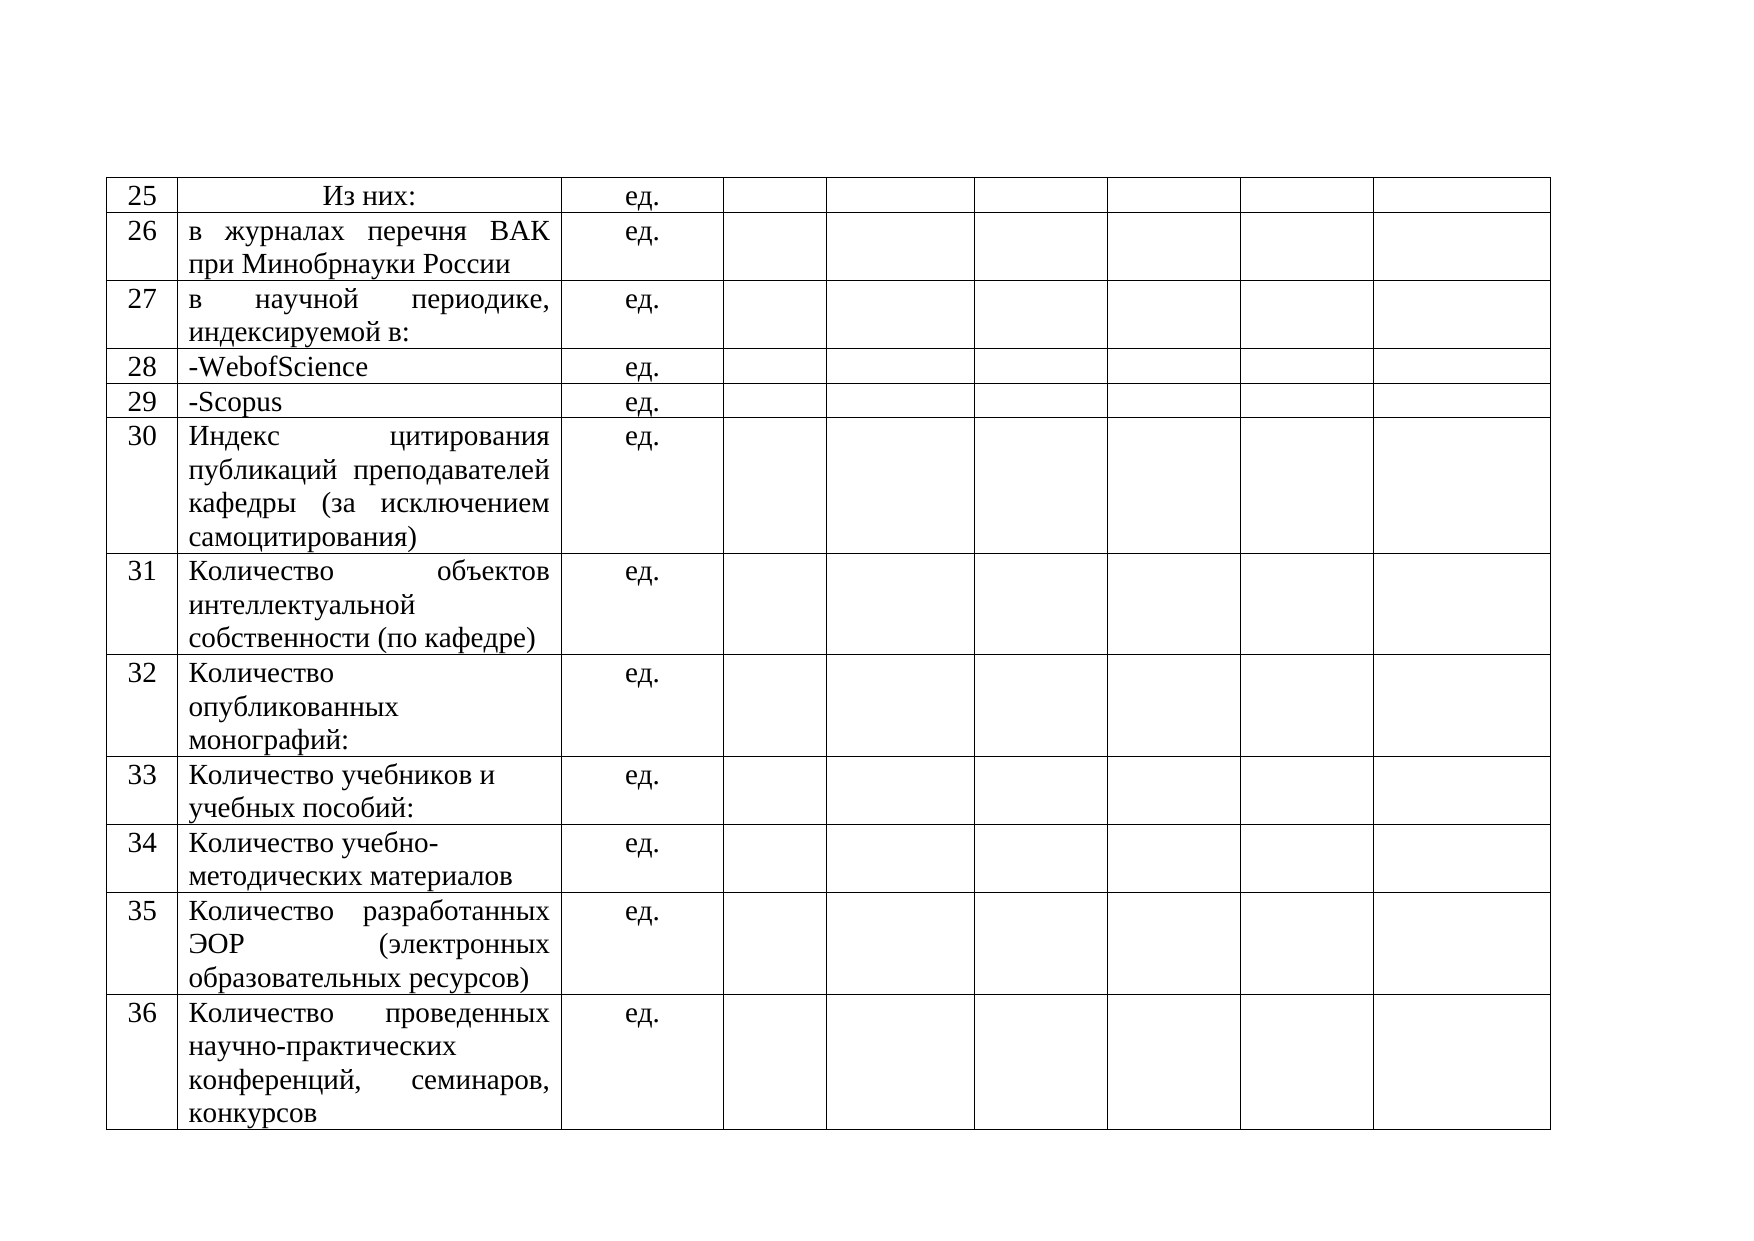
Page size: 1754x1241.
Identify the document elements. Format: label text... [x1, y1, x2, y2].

table_cell [1241, 893, 1373, 994]
table_cell [827, 825, 974, 892]
table_cell 30 [107, 418, 177, 552]
table_cell [724, 825, 826, 892]
table_cell [1374, 349, 1550, 383]
table_cell Из них: [178, 178, 561, 212]
table_cell [724, 757, 826, 824]
table_cell [724, 655, 826, 756]
table_cell [724, 178, 826, 212]
table_cell [1374, 757, 1550, 824]
table_cell [1374, 178, 1550, 212]
table_cell [724, 213, 826, 280]
table_cell ед. [562, 384, 723, 417]
table_cell [1374, 554, 1550, 654]
table_cell [827, 349, 974, 383]
table_cell [1241, 825, 1373, 892]
table_cell [1108, 281, 1240, 348]
table_cell [1108, 757, 1240, 824]
table_cell [1374, 213, 1550, 280]
table_cell [827, 554, 974, 654]
table_cell [827, 757, 974, 824]
table_cell [1241, 384, 1373, 417]
table_cell в научной периодике, индексируемой в: [178, 281, 561, 348]
table_cell [724, 893, 826, 994]
table_cell ед. [562, 418, 723, 552]
table_cell [1374, 384, 1550, 417]
table_cell [1108, 418, 1240, 552]
table_cell [975, 825, 1107, 892]
table_cell [975, 995, 1107, 1129]
table_cell Количество разработанных ЭОР (электронных образовательных ресурсов) [178, 893, 561, 994]
table_cell ед. [562, 349, 723, 383]
table_cell ед. [562, 554, 723, 654]
table_cell [975, 349, 1107, 383]
table_cell Индекс цитирования публикаций преподавателей кафедры (за исключением самоцитирования) [178, 418, 561, 552]
table_cell [1241, 349, 1373, 383]
table_cell -WebofScience [178, 349, 561, 383]
table_cell [724, 418, 826, 552]
table_cell [1108, 655, 1240, 756]
table_cell в журналах перечня ВАК при Минобрнауки России [178, 213, 561, 280]
table_cell ед. [562, 178, 723, 212]
table_cell [1108, 178, 1240, 212]
table_cell Количество проведенных научно-практических конференций, семинаров, конкурсов [178, 995, 561, 1129]
table_cell [1108, 554, 1240, 654]
table_cell [1108, 995, 1240, 1129]
table_cell [827, 213, 974, 280]
table_cell 27 [107, 281, 177, 348]
table_cell 33 [107, 757, 177, 824]
table_cell Количество опубликованных монографий: [178, 655, 561, 756]
table_cell 26 [107, 213, 177, 280]
table_cell [827, 281, 974, 348]
table_cell [1241, 213, 1373, 280]
table_cell [1374, 418, 1550, 552]
table_cell [975, 757, 1107, 824]
table_cell [724, 384, 826, 417]
table_cell ед. [562, 281, 723, 348]
table_cell [1108, 384, 1240, 417]
table_cell [827, 995, 974, 1129]
table_cell [975, 178, 1107, 212]
table_cell [1241, 995, 1373, 1129]
table_cell ед. [562, 757, 723, 824]
table_cell [1241, 281, 1373, 348]
table_cell [827, 418, 974, 552]
table_cell ед. [562, 655, 723, 756]
table_cell [827, 178, 974, 212]
table_cell 32 [107, 655, 177, 756]
table_cell [1374, 655, 1550, 756]
table_cell [1108, 893, 1240, 994]
table_cell [975, 655, 1107, 756]
table_cell Количество учебно-методических материалов [178, 825, 561, 892]
table_cell [975, 281, 1107, 348]
table_cell [827, 384, 974, 417]
table_cell 35 [107, 893, 177, 994]
table_cell [1374, 893, 1550, 994]
table_cell [1241, 418, 1373, 552]
table_cell Количество учебников и учебных пособий: [178, 757, 561, 824]
table_cell [827, 655, 974, 756]
table_cell ед. [562, 213, 723, 280]
table_cell [975, 384, 1107, 417]
table_cell -Scopus [178, 384, 561, 417]
table_cell [827, 893, 974, 994]
table_cell ед. [562, 893, 723, 994]
table_cell 28 [107, 349, 177, 383]
table_cell 36 [107, 995, 177, 1129]
table_cell ед. [562, 825, 723, 892]
table_cell ед. [562, 995, 723, 1129]
table_cell [1108, 349, 1240, 383]
table_cell [1241, 554, 1373, 654]
table_cell [975, 893, 1107, 994]
table_cell [724, 281, 826, 348]
table_cell [1374, 995, 1550, 1129]
table_cell [724, 554, 826, 654]
table_cell [975, 554, 1107, 654]
table_cell [724, 995, 826, 1129]
table_cell [1241, 178, 1373, 212]
table_cell 29 [107, 384, 177, 417]
table_cell [1241, 655, 1373, 756]
table_cell 25 [107, 178, 177, 212]
table_cell Количество объектов интеллектуальной собственности (по кафедре) [178, 554, 561, 654]
table_cell 31 [107, 554, 177, 654]
table_cell [724, 349, 826, 383]
table_cell 34 [107, 825, 177, 892]
table_cell [975, 418, 1107, 552]
table_cell [1374, 281, 1550, 348]
table_cell [1374, 825, 1550, 892]
table_cell [1108, 213, 1240, 280]
table_cell [1241, 757, 1373, 824]
table_cell [975, 213, 1107, 280]
table_cell [1108, 825, 1240, 892]
